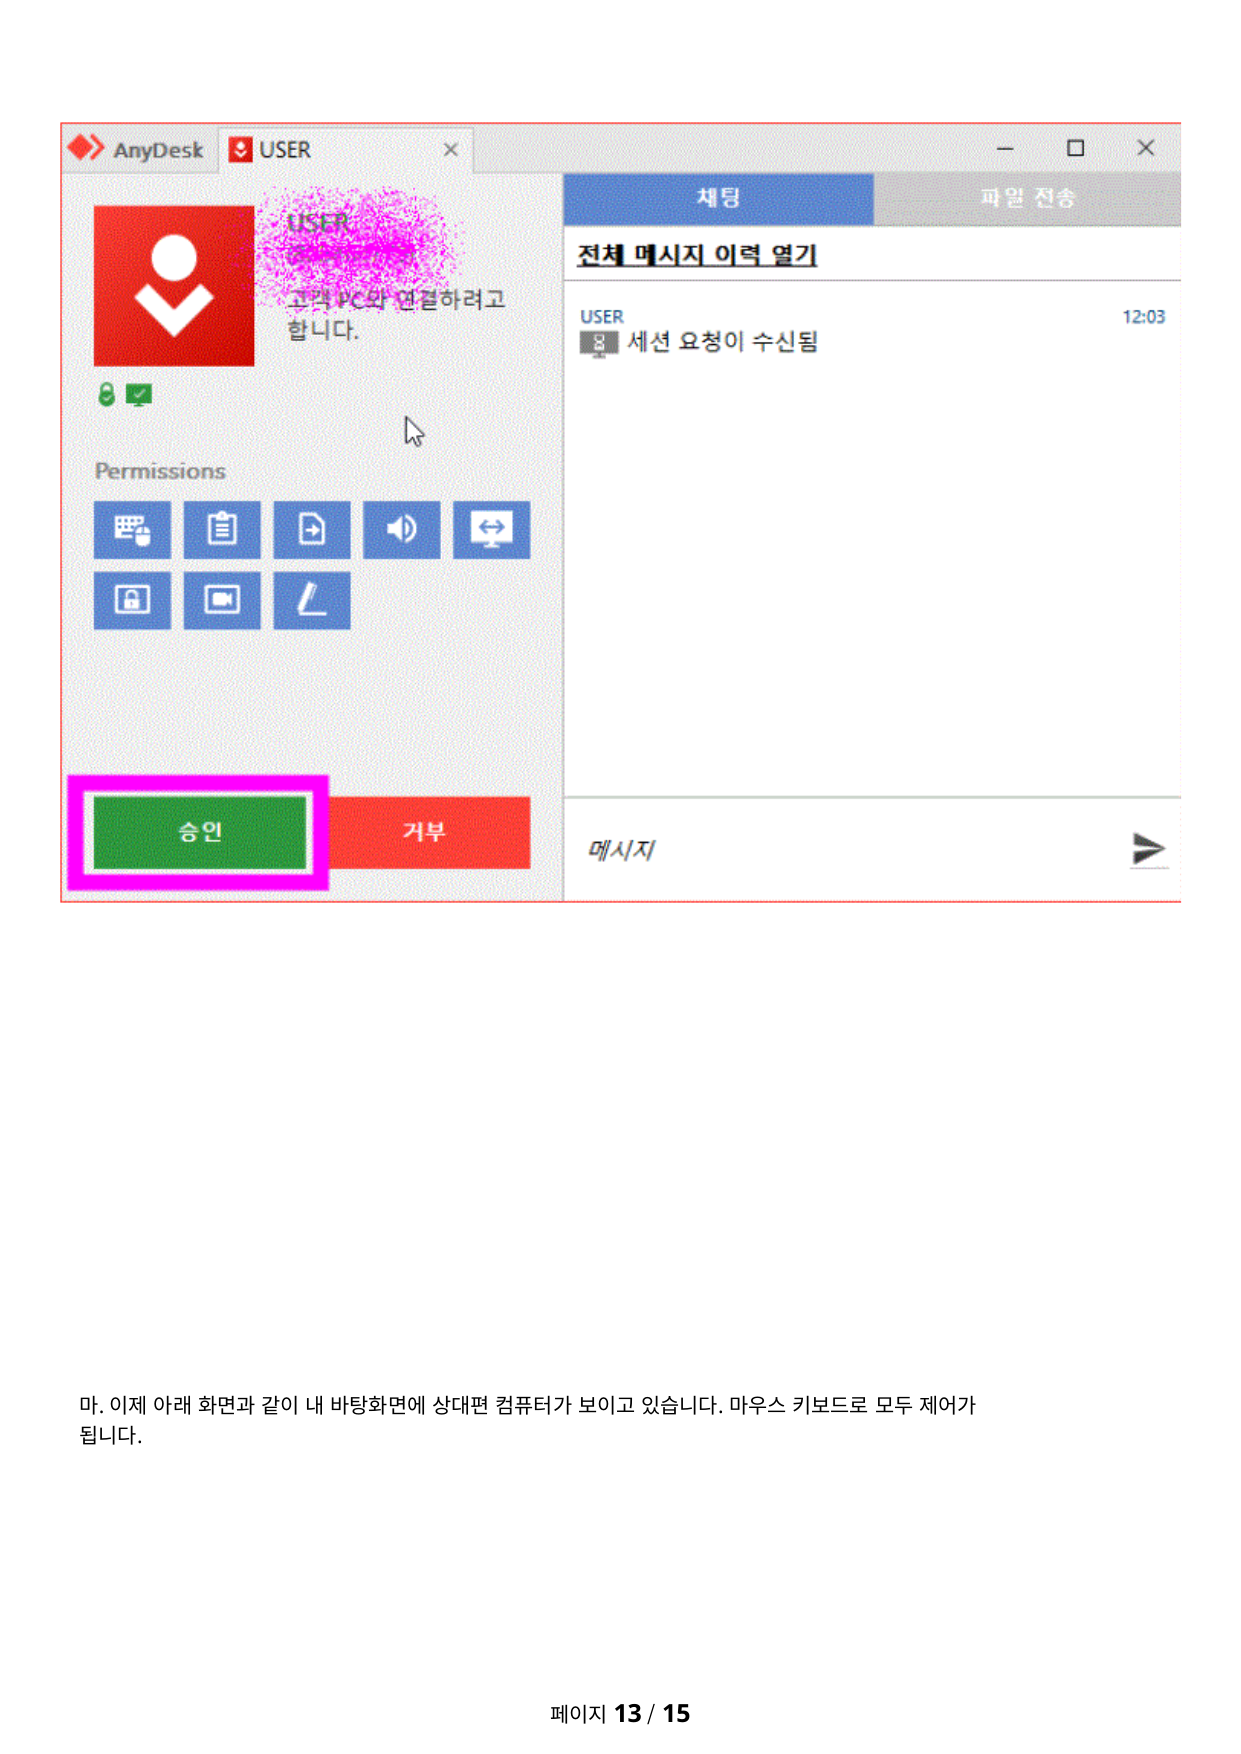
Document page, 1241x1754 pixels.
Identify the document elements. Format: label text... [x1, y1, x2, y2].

picture [59, 118, 1182, 906]
text 마. 이제 아래 화면과 같이 내 바탕화면에 상대편 컴퓨터가 보이고 있습니다. 마우스 키보드로 모두 제어가 [59, 1389, 1181, 1419]
text 됩니다. [59, 1419, 1181, 1450]
